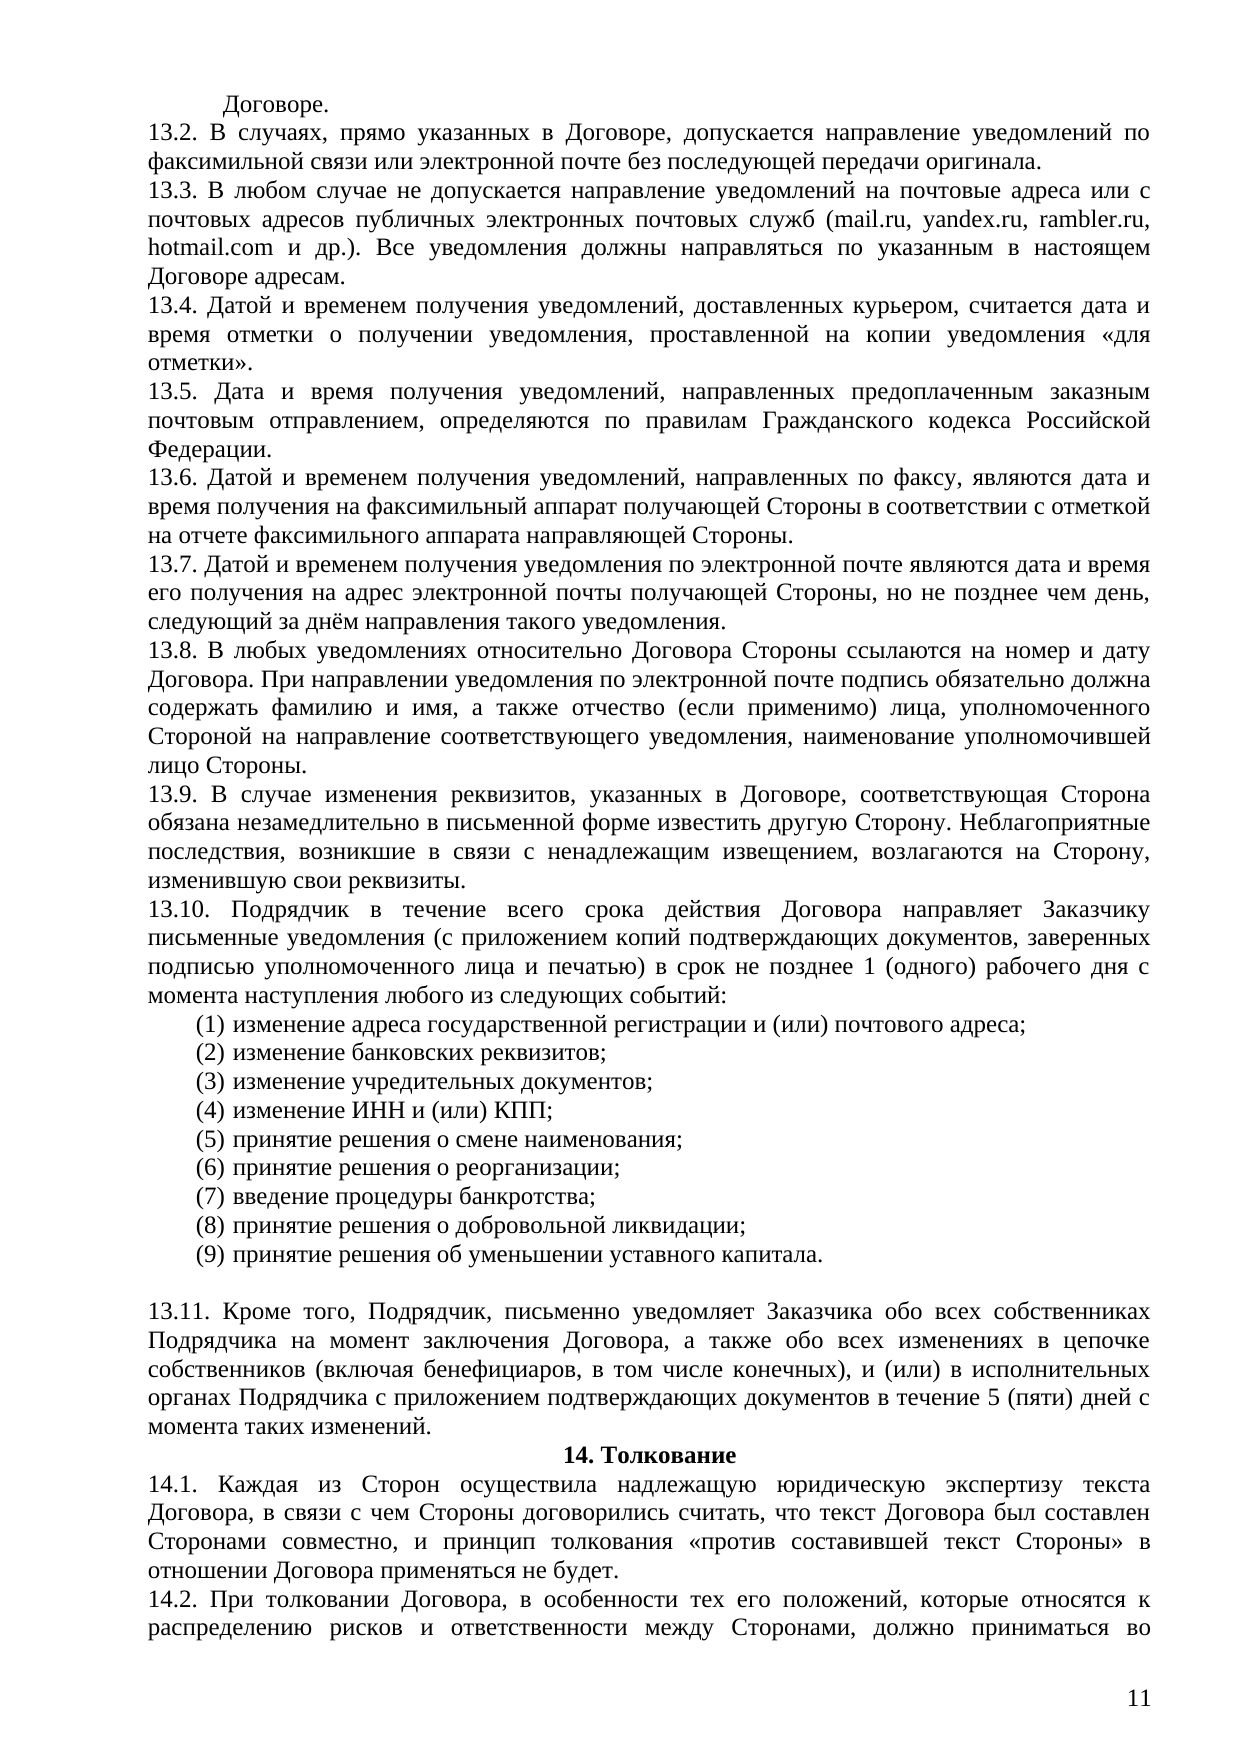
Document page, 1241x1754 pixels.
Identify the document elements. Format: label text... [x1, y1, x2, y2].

text 14. Толкование [148, 1440, 1152, 1469]
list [185, 89, 1152, 117]
list изменение ИНН и (или) КПП; [196, 1095, 1152, 1124]
text 13.8. В любых уведомлениях относительно Договора Стороны ссылаются на номер и дату Договора. При направлении уведомления по электронной почте подпись обязательно должна содержать фамилию и имя, а также отчество (если применимо) лица, уполномоченного Стороной на направление соответствующего уведомления, наименование уполномочившей лицо Стороны. [148, 635, 1152, 779]
text 13.10. Подрядчик в течение всего срока действия Договора направляет Заказчику письменные уведомления (с приложением копий подтверждающих документов, заверенных подписью уполномоченного лица и печатью) в срок не позднее 1 (одного) рабочего дня с момента наступления любого из следующих событий: [148, 894, 1152, 1009]
text 13.4. Датой и временем получения уведомлений, доставленных курьером, считается дата и время отметки о получении уведомления, проставленной на копии уведомления «для отметки». [148, 290, 1152, 376]
text 14.1. Каждая из Сторон осуществила надлежащую юридическую экспертизу текста Договора, в связи с чем Стороны договорились считать, что текст Договора был составлен Сторонами совместно, и принцип толкования «против составившей текст Стороны» в отношении Договора применяться не будет. [148, 1469, 1152, 1584]
text 13.2. В случаях, прямо указанных в Договоре, допускается направление уведомлений по факсимильной связи или электронной почте без последующей передачи оригинала. [148, 117, 1152, 175]
text 13.5. Дата и время получения уведомлений, направленных предоплаченным заказным почтовым отправлением, определяются по правилам Гражданского кодекса Российской Федерации. [148, 376, 1152, 462]
text 13.3. В любом случае не допускается направление уведомлений на почтовые адреса или с почтовых адресов публичных электронных почтовых служб (mail.ru, yandex.ru, rambler.ru, hotmail.com и др.). Все уведомления должны направляться по указанным в настоящем Договоре адресам. [148, 175, 1152, 290]
list принятие решения о смене наименования; [196, 1124, 1152, 1152]
text 13.11. Кроме того, Подрядчик, письменно уведомляет Заказчика обо всех собственниках Подрядчика на момент заключения Договора, а также обо всех изменениях в цепочке собственников (включая бенефициаров, в том числе конечных), и (или) в исполнительных органах Подрядчика с приложением подтверждающих документов в течение 5 (пяти) дней с момента таких изменений. [148, 1296, 1152, 1440]
list изменение адреса государственной регистрации и (или) почтового адреса; [196, 1009, 1152, 1037]
list принятие решения о реорганизации; [196, 1152, 1152, 1181]
text 13.7. Датой и временем получения уведомления по электронной почте являются дата и время его получения на адрес электронной почты получающей Стороны, но не позднее чем день, следующий за днём направления такого уведомления. [148, 549, 1152, 635]
text 13.6. Датой и временем получения уведомлений, направленных по факсу, являются дата и время получения на факсимильный аппарат получающей Стороны в соответствии с отметкой на отчете факсимильного аппарата направляющей Стороны. [148, 462, 1152, 549]
list принятие решения об уменьшении уставного капитала. [196, 1239, 1152, 1267]
text 13.9. В случае изменения реквизитов, указанных в Договоре, соответствующая Сторона обязана незамедлительно в письменной форме известить другую Сторону. Неблагоприятные последствия, возникшие в связи с ненадлежащим извещением, возлагаются на Сторону, изменившую свои реквизиты. [148, 779, 1152, 894]
list изменение банковских реквизитов; [196, 1037, 1152, 1066]
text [148, 1584, 1152, 1641]
list изменение учредительных документов; [196, 1066, 1152, 1095]
list принятие решения о добровольной ликвидации; [196, 1210, 1152, 1239]
list введение процедуры банкротства; [196, 1181, 1152, 1210]
